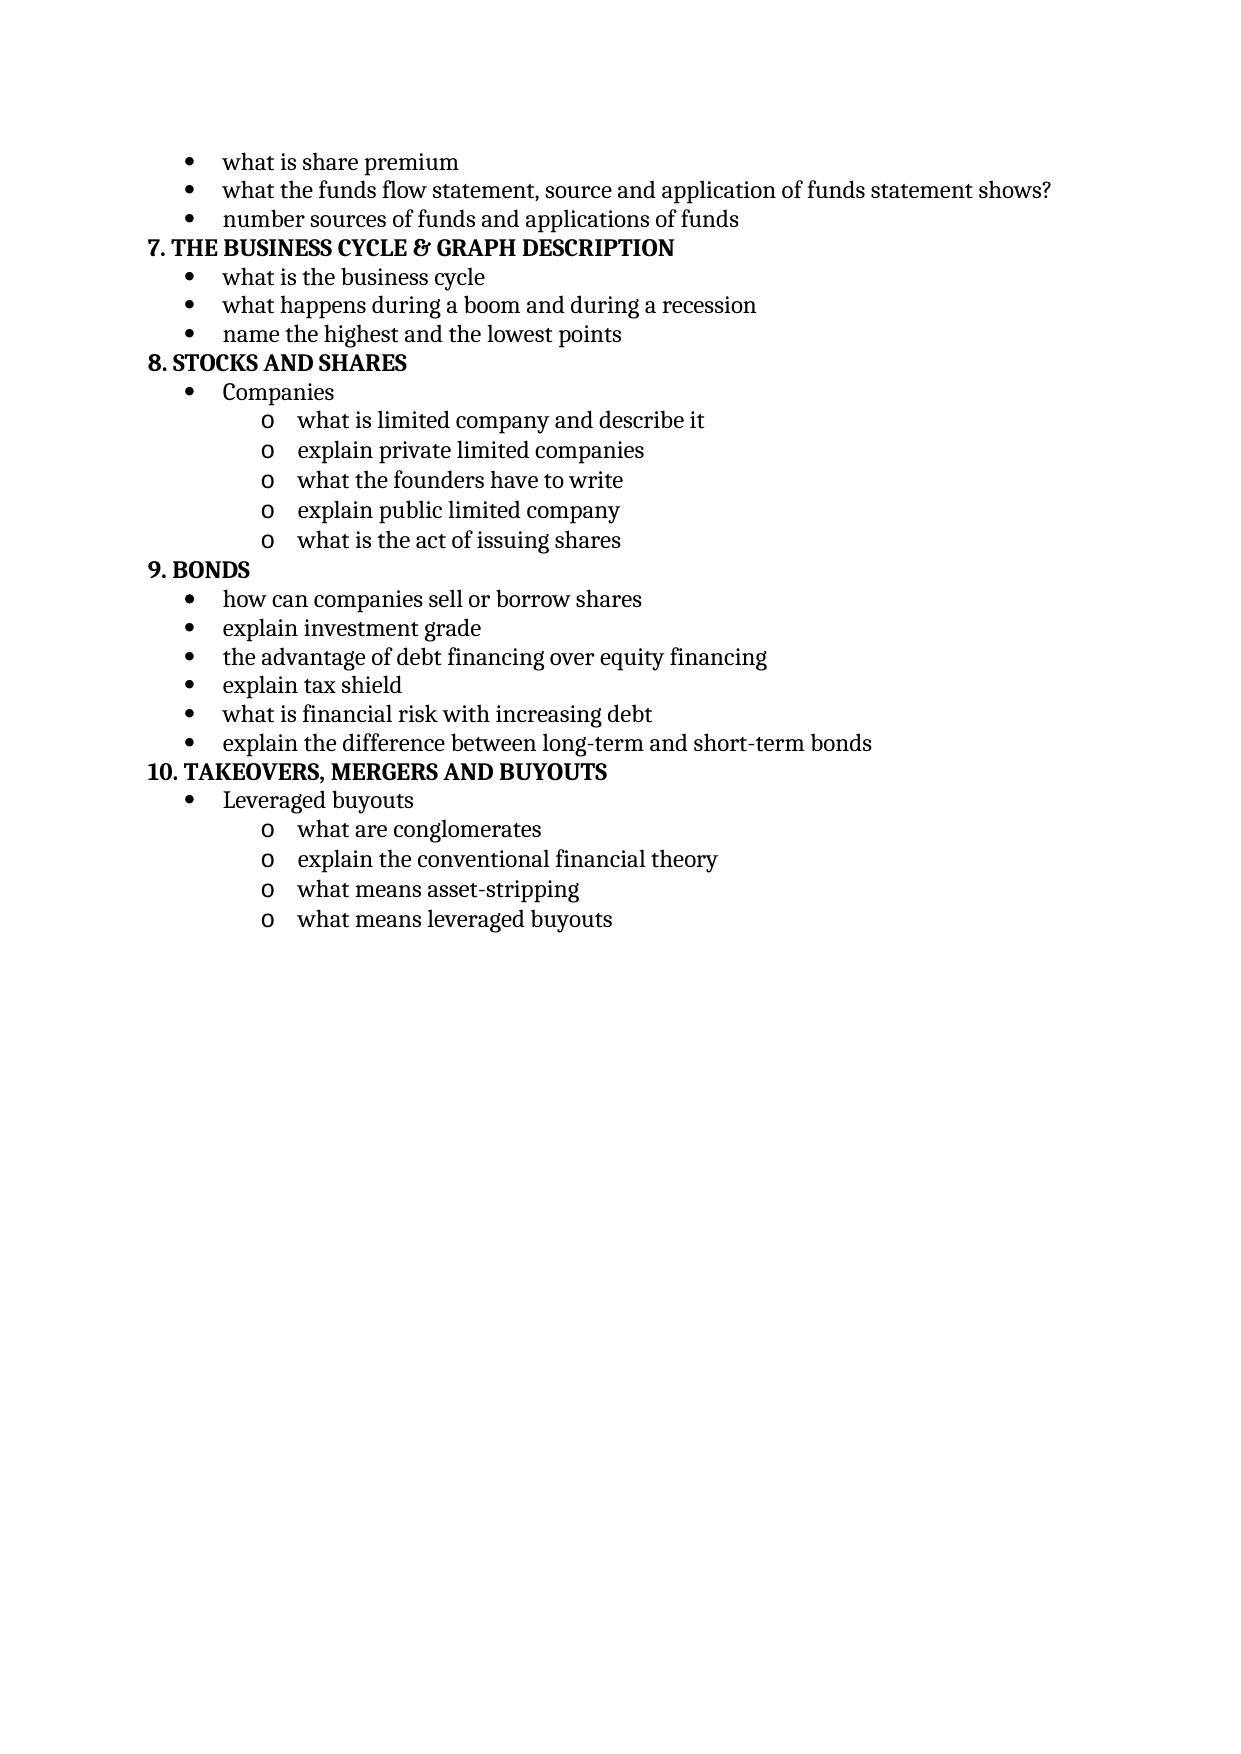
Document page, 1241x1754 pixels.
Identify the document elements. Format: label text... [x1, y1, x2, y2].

list how can companies sell or borrow shares [185, 585, 1093, 614]
list Companies [185, 378, 1093, 406]
list the advantage of debt financing over equity financing [185, 643, 1093, 671]
list what is share premium [185, 148, 1093, 176]
list explain tax shield [185, 671, 1093, 700]
list what is financial risk with increasing debt [185, 700, 1093, 729]
list Leveraged buyouts [185, 786, 1093, 815]
list explain the conventional financial theory [260, 845, 1093, 875]
list what happens during a boom and during a recession [185, 291, 1093, 320]
list number sources of funds and applications of funds [185, 205, 1093, 234]
list what the funds flow statement, source and application of funds statement shows? [185, 176, 1093, 205]
list explain investment grade [185, 614, 1093, 643]
list what means leveraged buyouts [260, 905, 1093, 935]
text 7. THE BUSINESS CYCLE & GRAPH DESCRIPTION [148, 234, 1093, 263]
text 8. STOCKS AND SHARES [148, 349, 1093, 378]
list what are conglomerates [260, 815, 1093, 845]
list what is the business cycle [185, 263, 1093, 291]
text 9. BONDS [148, 556, 1093, 585]
list name the highest and the lowest points [185, 320, 1093, 349]
list what is limited company and describe it [260, 406, 1093, 436]
list what means asset-stripping [260, 875, 1093, 905]
list explain the difference between long-term and short-term bonds [185, 729, 1093, 758]
text 10. TAKEOVERS, MERGERS AND BUYOUTS [148, 758, 1093, 786]
list explain private limited companies [260, 436, 1093, 466]
list what is the act of issuing shares [260, 526, 1093, 556]
list explain public limited company [260, 496, 1093, 526]
list what the founders have to write [260, 466, 1093, 496]
